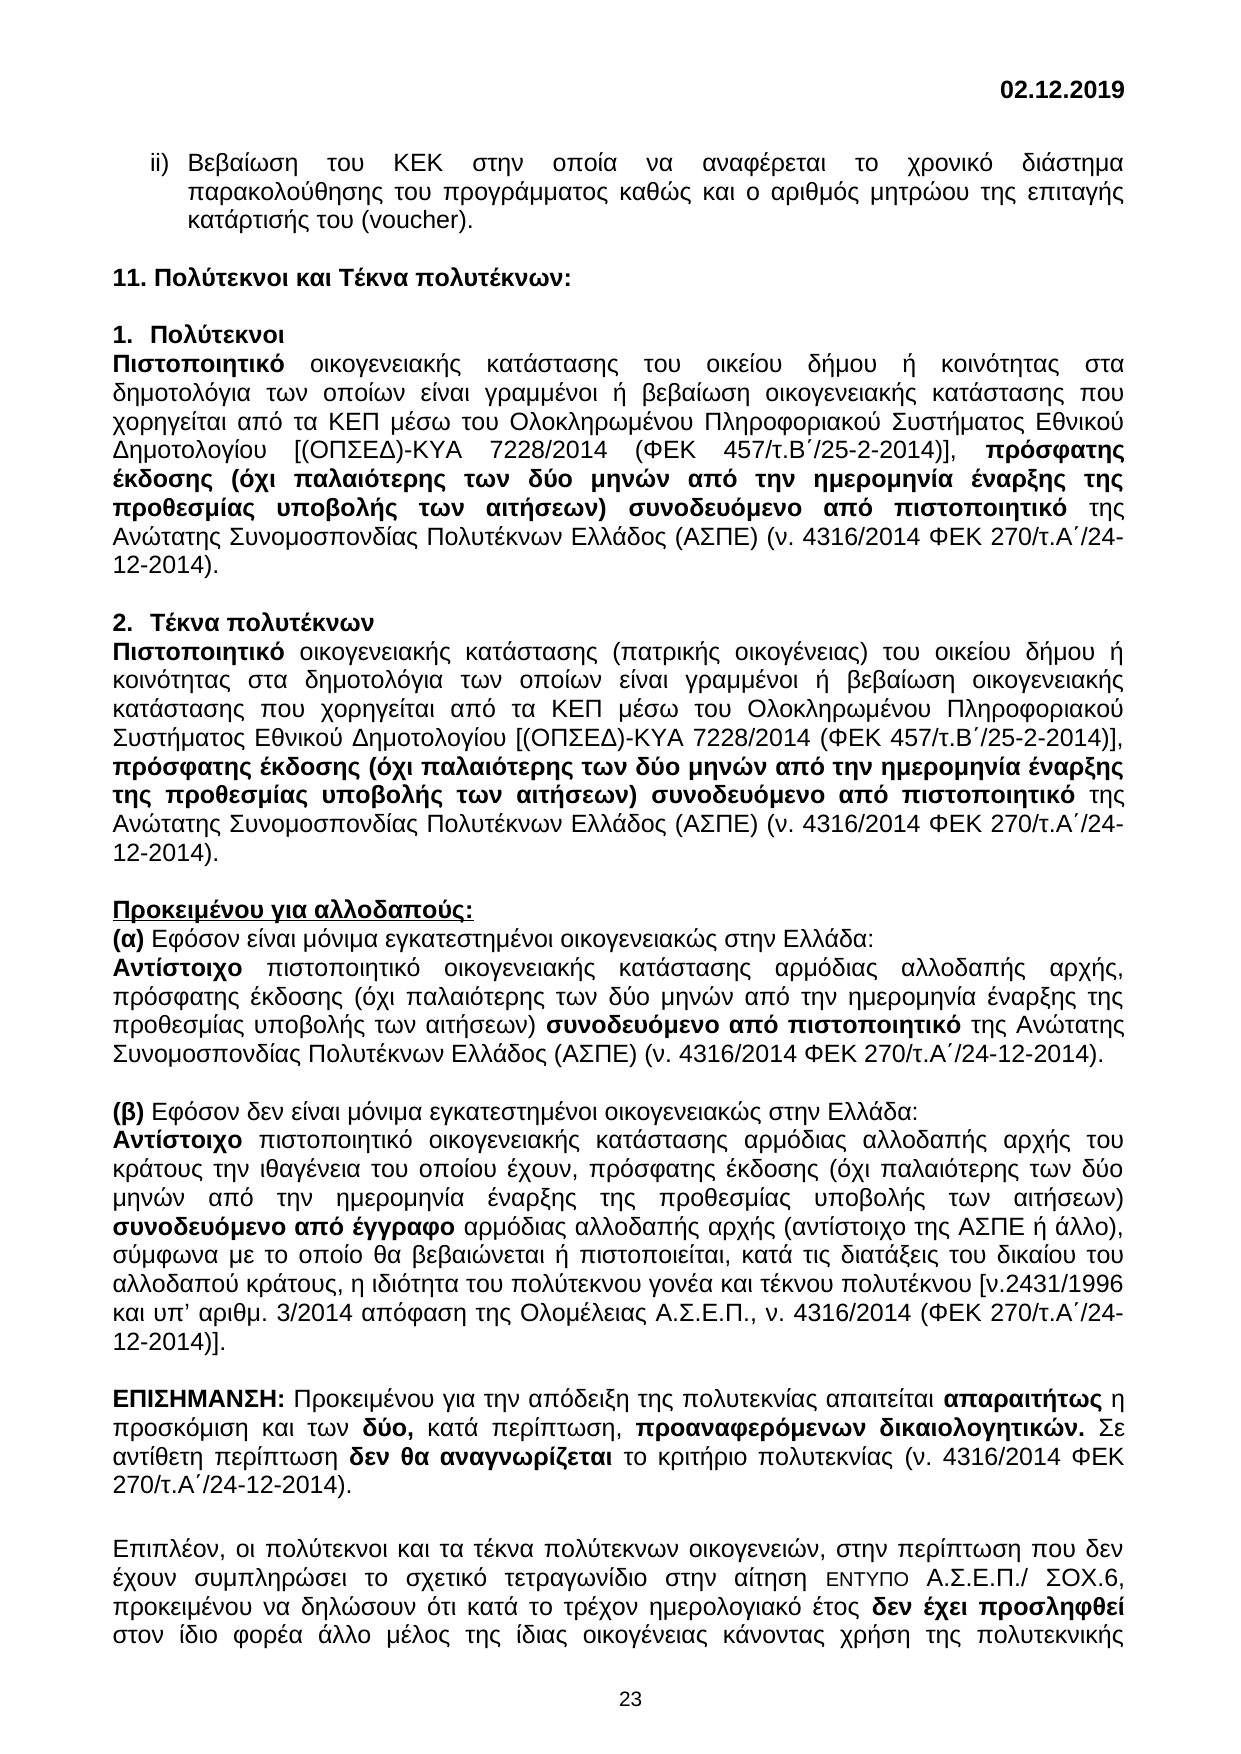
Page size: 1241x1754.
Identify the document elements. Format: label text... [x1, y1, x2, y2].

text (α) Εφόσον είναι μόνιμα εγκατεστημένοι οικογενειακώς στην Ελλάδα: [112, 924, 1125, 953]
text (β) Εφόσον δεν είναι μόνιμα εγκατεστημένοι οικογενειακώς στην Ελλάδα: [112, 1096, 1125, 1125]
text ii) Βεβαίωση του ΚΕΚ στην οποία να αναφέρεται το χρονικό διάστημα παρακολούθησης του προγράμματος καθώς και ο αριθμός μητρώου της επιταγής κατάρτισής του (voucher). [150, 148, 1125, 234]
text Προκειμένου για αλλοδαπούς: [112, 895, 1125, 924]
text Πιστοποιητικό οικογενειακής κατάστασης του οικείου δήμου ή κοινότητας στα δημοτολόγια των οποίων είναι γραμμένοι ή βεβαίωση οικογενειακής κατάστασης που χορηγείται από τα ΚΕΠ μέσω του Ολοκληρωμένου Πληροφοριακού Συστήματος Εθνικού Δημοτολογίου [(ΟΠΣΕΔ)-ΚΥΑ 7228/2014 (ΦΕΚ 457/τ.Β΄/25-2-2014)], πρόσφατης έκδοσης (όχι παλαιότερης των δύο μηνών από την ημερομηνία έναρξης της προθεσμίας υποβολής των αιτήσεων) συνοδευόμενο από πιστοποιητικό της Ανώτατης Συνομοσπονδίας Πολυτέκνων Ελλάδος (ΑΣΠΕ) (ν. 4316/2014 ΦΕΚ 270/τ.Α΄/24-12-2014). [112, 349, 1125, 579]
text Πιστοποιητικό οικογενειακής κατάστασης (πατρικής οικογένειας) του οικείου δήμου ή κοινότητας στα δημοτολόγια των οποίων είναι γραμμένοι ή βεβαίωση οικογενειακής κατάστασης που χορηγείται από τα ΚΕΠ μέσω του Ολοκληρωμένου Πληροφοριακού Συστήματος Εθνικού Δημοτολογίου [(ΟΠΣΕΔ)-ΚΥΑ 7228/2014 (ΦΕΚ 457/τ.Β΄/25-2-2014)], πρόσφατης έκδοσης (όχι παλαιότερης των δύο μηνών από την ημερομηνία έναρξης της προθεσμίας υποβολής των αιτήσεων) συνοδευόμενο από πιστοποιητικό της Ανώτατης Συνομοσπονδίας Πολυτέκνων Ελλάδος (ΑΣΠΕ) (ν. 4316/2014 ΦΕΚ 270/τ.Α΄/24-12-2014). [112, 636, 1125, 866]
text 11. Πολύτεκνοι και Τέκνα πολυτέκνων: [112, 263, 1125, 291]
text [112, 1534, 1125, 1649]
text 1. Πολύτεκνοι [112, 320, 1125, 349]
text ΕΠΙΣΗΜΑΝΣΗ: Προκειμένου για την απόδειξη της πολυτεκνίας απαιτείται απαραιτήτως η προσκόμιση και των δύο, κατά περίπτωση, προαναφερόμενων δικαιολογητικών. Σε αντίθετη περίπτωση δεν θα αναγνωρίζεται το κριτήριο πολυτεκνίας (ν. 4316/2014 ΦΕΚ 270/τ.Α΄/24-12-2014). [112, 1384, 1125, 1499]
text Αντίστοιχο πιστοποιητικό οικογενειακής κατάστασης αρμόδιας αλλοδαπής αρχής του κράτους την ιθαγένεια του οποίου έχουν, πρόσφατης έκδοσης (όχι παλαιότερης των δύο μηνών από την ημερομηνία έναρξης της προθεσμίας υποβολής των αιτήσεων) συνοδευόμενο από έγγραφο αρμόδιας αλλοδαπής αρχής (αντίστοιχο της ΑΣΠΕ ή άλλο), σύμφωνα με το οποίο θα βεβαιώνεται ή πιστοποιείται, κατά τις διατάξεις του δικαίου του αλλοδαπού κράτους, η ιδιότητα του πολύτεκνου γονέα και τέκνου πολυτέκνου [ν.2431/1996 και υπ’ αριθμ. 3/2014 απόφαση της Ολομέλειας Α.Σ.Ε.Π., ν. 4316/2014 (ΦΕΚ 270/τ.Α΄/24-12-2014)]. [112, 1125, 1125, 1355]
text 2. Τέκνα πολυτέκνων [112, 608, 1125, 636]
text Αντίστοιχο πιστοποιητικό οικογενειακής κατάστασης αρμόδιας αλλοδαπής αρχής, πρόσφατης έκδοσης (όχι παλαιότερης των δύο μηνών από την ημερομηνία έναρξης της προθεσμίας υποβολής των αιτήσεων) συνοδευόμενο από πιστοποιητικό της Ανώτατης Συνομοσπονδίας Πολυτέκνων Ελλάδος (ΑΣΠΕ) (ν. 4316/2014 ΦΕΚ 270/τ.Α΄/24-12-2014). [112, 953, 1125, 1068]
